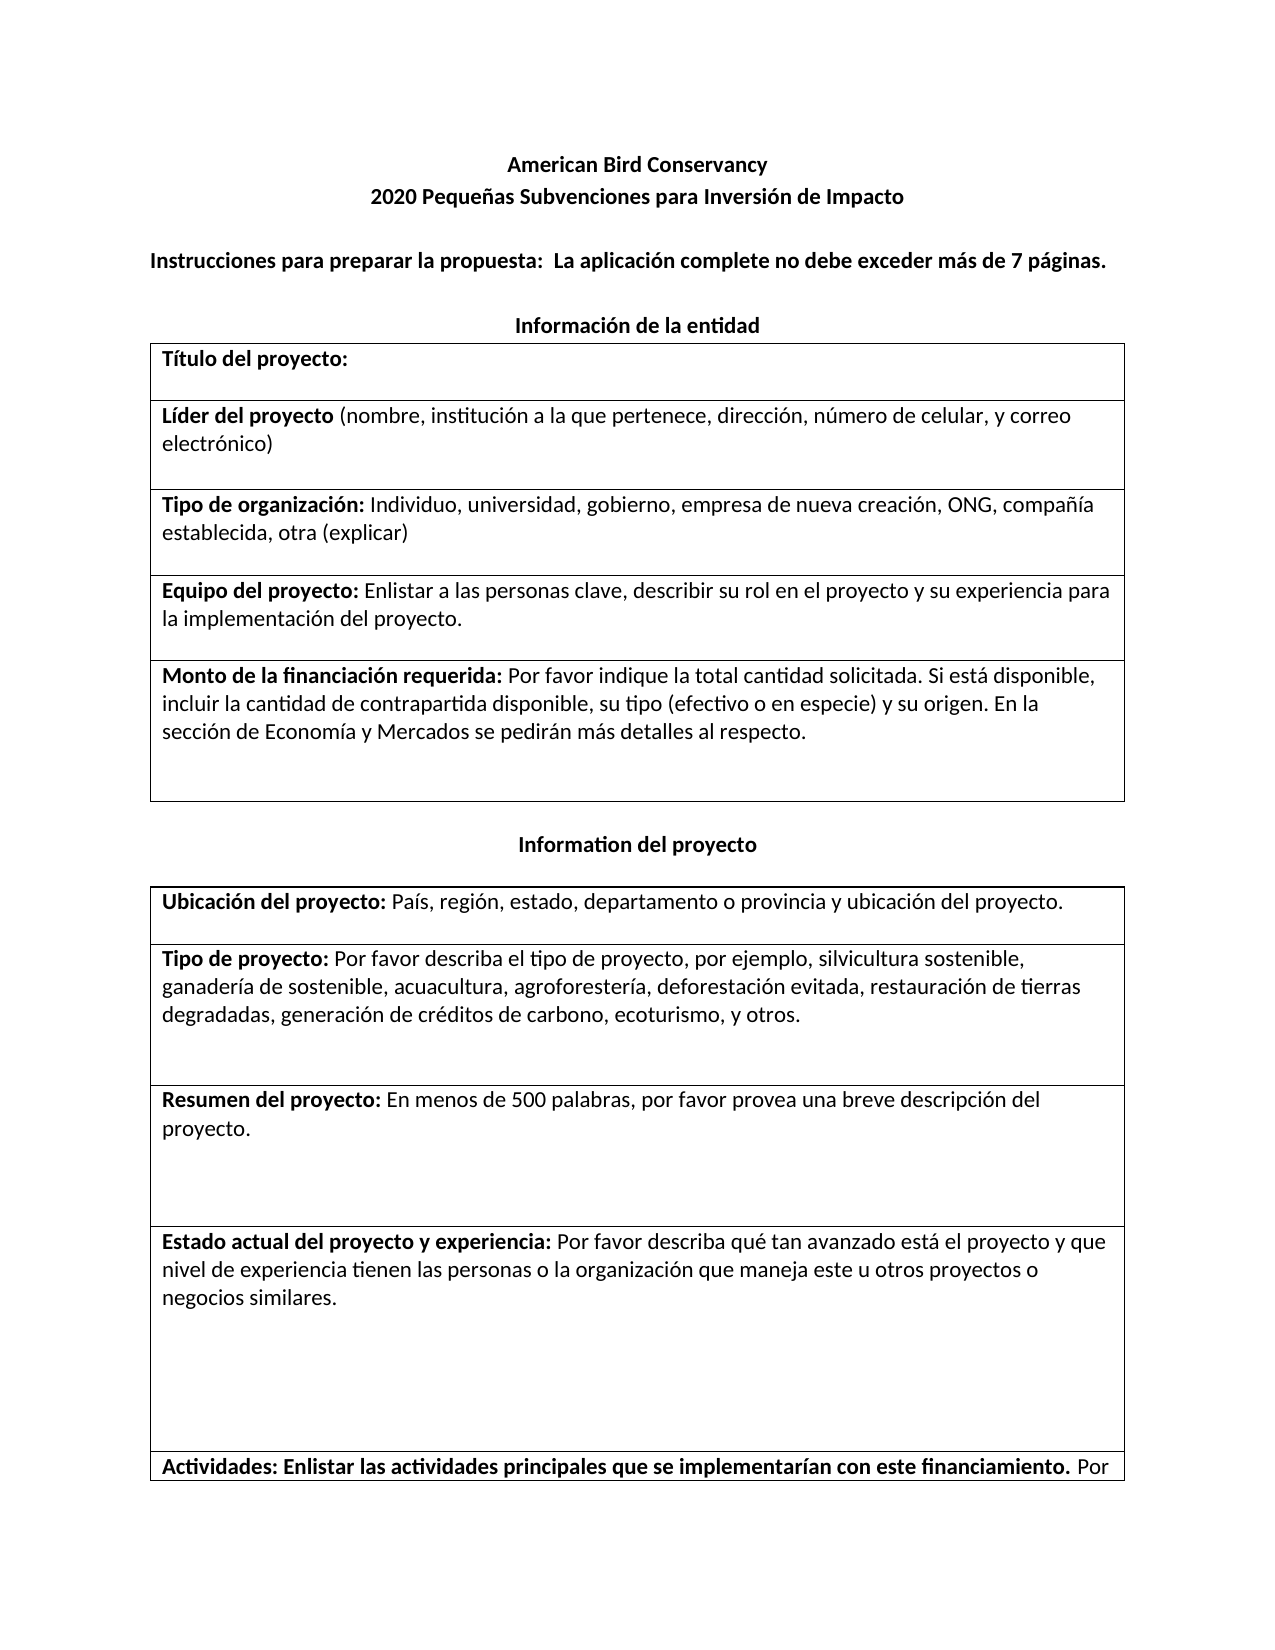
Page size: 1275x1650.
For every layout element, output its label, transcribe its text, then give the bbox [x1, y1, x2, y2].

table_cell Monto de la financiación requerida: Por favor indique la total cantidad solicitada. Si está disponible, incluir la cantidad de contrapartida disponible, su tipo (efectivo o en especie) y su origen. En la sección de Economía y Mercados se pedirán más detalles al respecto. [151, 661, 1124, 801]
table_cell Ubicación del proyecto: País, región, estado, departamento o provincia y ubicación del proyecto. [151, 888, 1124, 943]
text Información de la entidad [150, 311, 1125, 339]
table_cell Equipo del proyecto: Enlistar a las personas clave, describir su rol en el proyecto y su experiencia para la implementación del proyecto. [151, 576, 1124, 660]
table_cell Information del proyecto [151, 802, 1124, 886]
table_cell Tipo de organización: Individuo, universidad, gobierno, empresa de nueva creación, ONG, compañía establecida, otra (explicar) [151, 490, 1124, 575]
text 2020 Pequeñas Subvenciones para Inversión de Impacto [150, 182, 1125, 210]
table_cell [151, 1452, 1124, 1480]
table_cell Estado actual del proyecto y experiencia: Por favor describa qué tan avanzado está el proyecto y que nivel de experiencia tienen las personas o la organización que maneja este u otros proyectos o negocios similares. [151, 1227, 1124, 1451]
table_cell Tipo de proyecto: Por favor describa el tipo de proyecto, por ejemplo, silvicultura sostenible, ganadería de sostenible, acuacultura, agroforestería, deforestación evitada, restauración de tierras degradadas, generación de créditos de carbono, ecoturismo, y otros. [151, 945, 1124, 1084]
table_cell Líder del proyecto (nombre, institución a la que pertenece, dirección, número de celular, y correo electrónico) [151, 401, 1124, 489]
table_cell Resumen del proyecto: En menos de 500 palabras, por favor provea una breve descripción del proyecto. [151, 1086, 1124, 1226]
table_header Título del proyecto: [151, 344, 1124, 400]
text American Bird Conservancy [150, 150, 1125, 178]
text Instrucciones para preparar la propuesta: La aplicación complete no debe exceder más de 7 páginas. [150, 247, 1125, 274]
